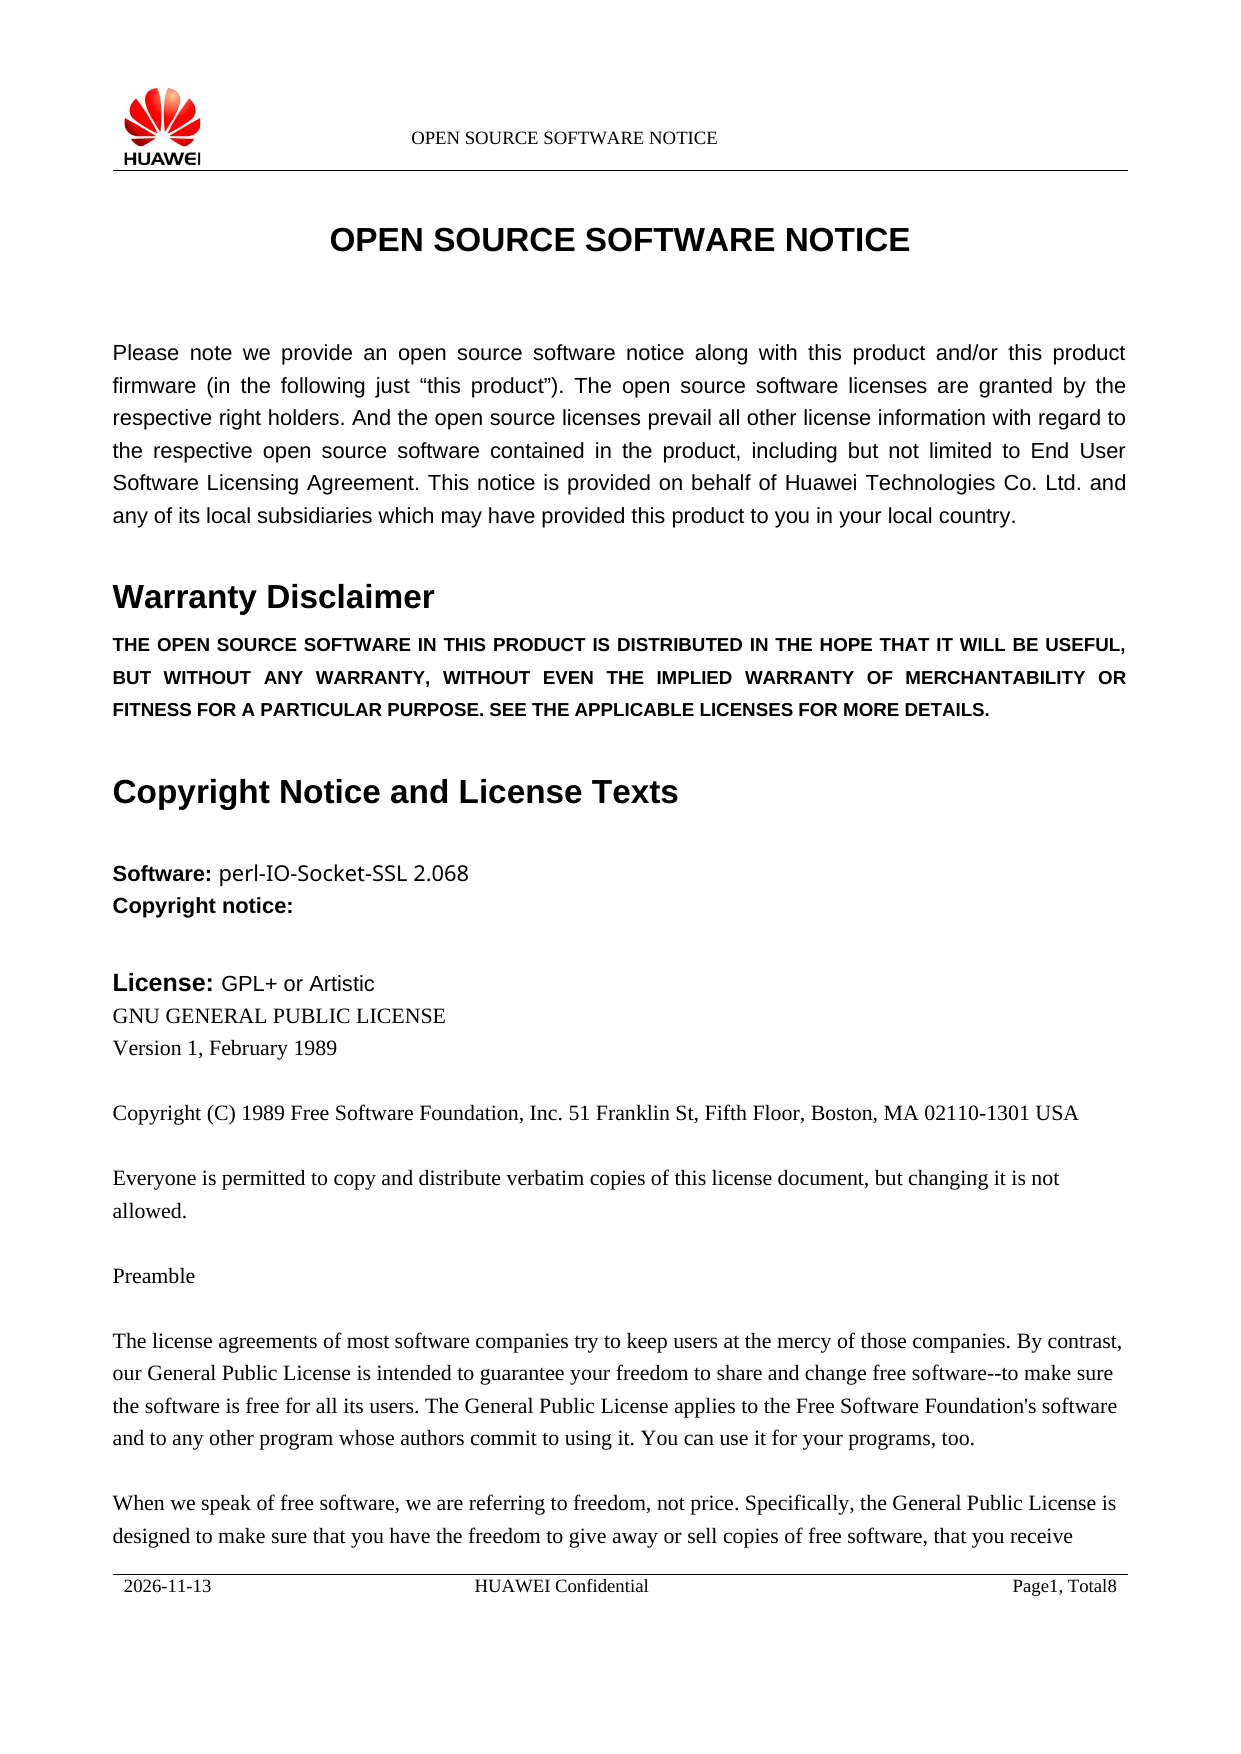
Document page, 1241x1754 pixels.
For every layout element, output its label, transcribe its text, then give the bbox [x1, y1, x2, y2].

text Please note we provide an open source software notice along with this product and/or this product firmware (in the following just “this product”). The open source software licenses are granted by the respective right holders. And the open source licenses prevail all other license information with regard to the respective open source software contained in the product, including but not limited to End User Software Licensing Agreement. This notice is provided on behalf of Huawei Technologies Co. Ltd. and any of its local subsidiaries which may have provided this product to you in your local country. [112, 336, 1128, 531]
text License: GPL+ or Artistic [112, 966, 1128, 999]
text Copyright notice: [112, 889, 1128, 921]
title Software: perl-IO-Socket-SSL 2.068 [112, 856, 1128, 889]
text Copyright Notice and License Texts [112, 759, 1128, 824]
text OPEN SOURCE SOFTWARE NOTICE [112, 206, 1128, 271]
text The open source software in this product is distributed in the hope that it will be useful, but WITHOUT ANY WARRANTY, without even the implied warranty of MERCHANTABILITY or FITNESS FOR A PARTICULAR PURPOSE. See the applicable licenses for more details. [112, 629, 1128, 726]
text Warranty Disclaimer [112, 564, 1128, 629]
picture [124, 88, 201, 165]
